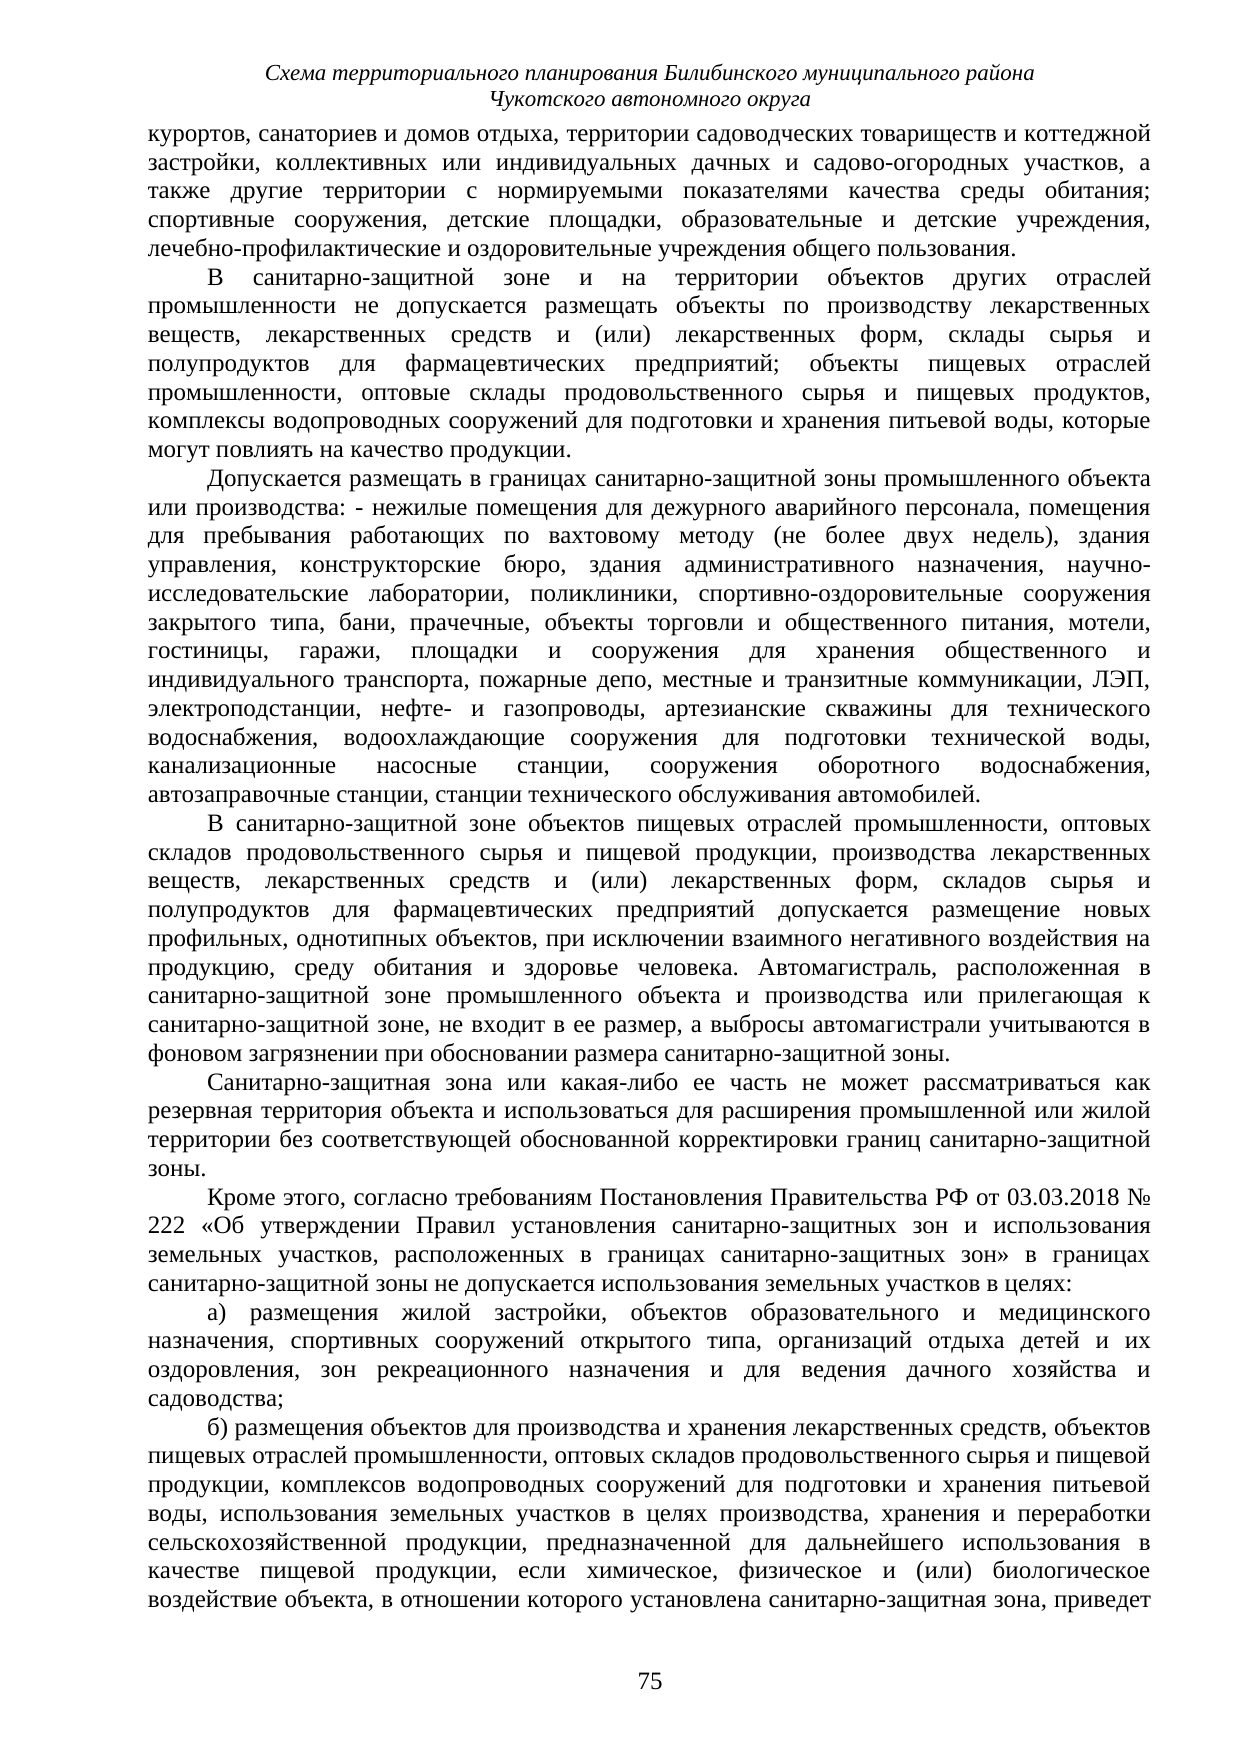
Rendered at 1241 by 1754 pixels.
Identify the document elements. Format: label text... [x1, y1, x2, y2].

text В санитарно-защитной зоне и на территории объектов других отраслей промышленности не допускается размещать объекты по производству лекарственных веществ, лекарственных средств и (или) лекарственных форм, склады сырья и полупродуктов для фармацевтических предприятий; объекты пищевых отраслей промышленности, оптовые склады продовольственного сырья и пищевых продуктов, комплексы водопроводных сооружений для подготовки и хранения питьевой воды, которые могут повлиять на качество продукции. [148, 262, 1152, 463]
text а) размещения жилой застройки, объектов образовательного и медицинского назначения, спортивных сооружений открытого типа, организаций отдыха детей и их оздоровления, зон рекреационного назначения и для ведения дачного хозяйства и садоводства; [148, 1297, 1152, 1412]
text Допускается размещать в границах санитарно-защитной зоны промышленного объекта или производства: - нежилые помещения для дежурного аварийного персонала, помещения для пребывания работающих по вахтовому методу (не более двух недель), здания управления, конструкторские бюро, здания административного назначения, научно-исследовательские лаборатории, поликлиники, спортивно-оздоровительные сооружения закрытого типа, бани, прачечные, объекты торговли и общественного питания, мотели, гостиницы, гаражи, площадки и сооружения для хранения общественного и индивидуального транспорта, пожарные депо, местные и транзитные коммуникации, ЛЭП, электроподстанции, нефте- и газопроводы, артезианские скважины для технического водоснабжения, водоохлаждающие сооружения для подготовки технической воды, канализационные насосные станции, сооружения оборотного водоснабжения, автозаправочные станции, станции технического обслуживания автомобилей. [148, 463, 1152, 808]
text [148, 1412, 1152, 1613]
text В санитарно-защитной зоне объектов пищевых отраслей промышленности, оптовых складов продовольственного сырья и пищевой продукции, производства лекарственных веществ, лекарственных средств и (или) лекарственных форм, складов сырья и полупродуктов для фармацевтических предприятий допускается размещение новых профильных, однотипных объектов, при исключении взаимного негативного воздействия на продукцию, среду обитания и здоровье человека. Автомагистраль, расположенная в санитарно-защитной зоне промышленного объекта и производства или прилегающая к санитарно-защитной зоне, не входит в ее размер, а выбросы автомагистрали учитываются в фоновом загрязнении при обосновании размера санитарно-защитной зоны. [148, 808, 1152, 1067]
text Кроме этого, согласно требованиям Постановления Правительства РФ от 03.03.2018 № 222 «Об утверждении Правил установления санитарно-защитных зон и использования земельных участков, расположенных в границах санитарно-защитных зон» в границах санитарно-защитной зоны не допускается использования земельных участков в целях: [148, 1182, 1152, 1297]
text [148, 118, 1152, 262]
text Санитарно-защитная зона или какая-либо ее часть не может рассматриваться как резервная территория объекта и использоваться для расширения промышленной или жилой территории без соответствующей обоснованной корректировки границ санитарно-защитной зоны. [148, 1067, 1152, 1182]
